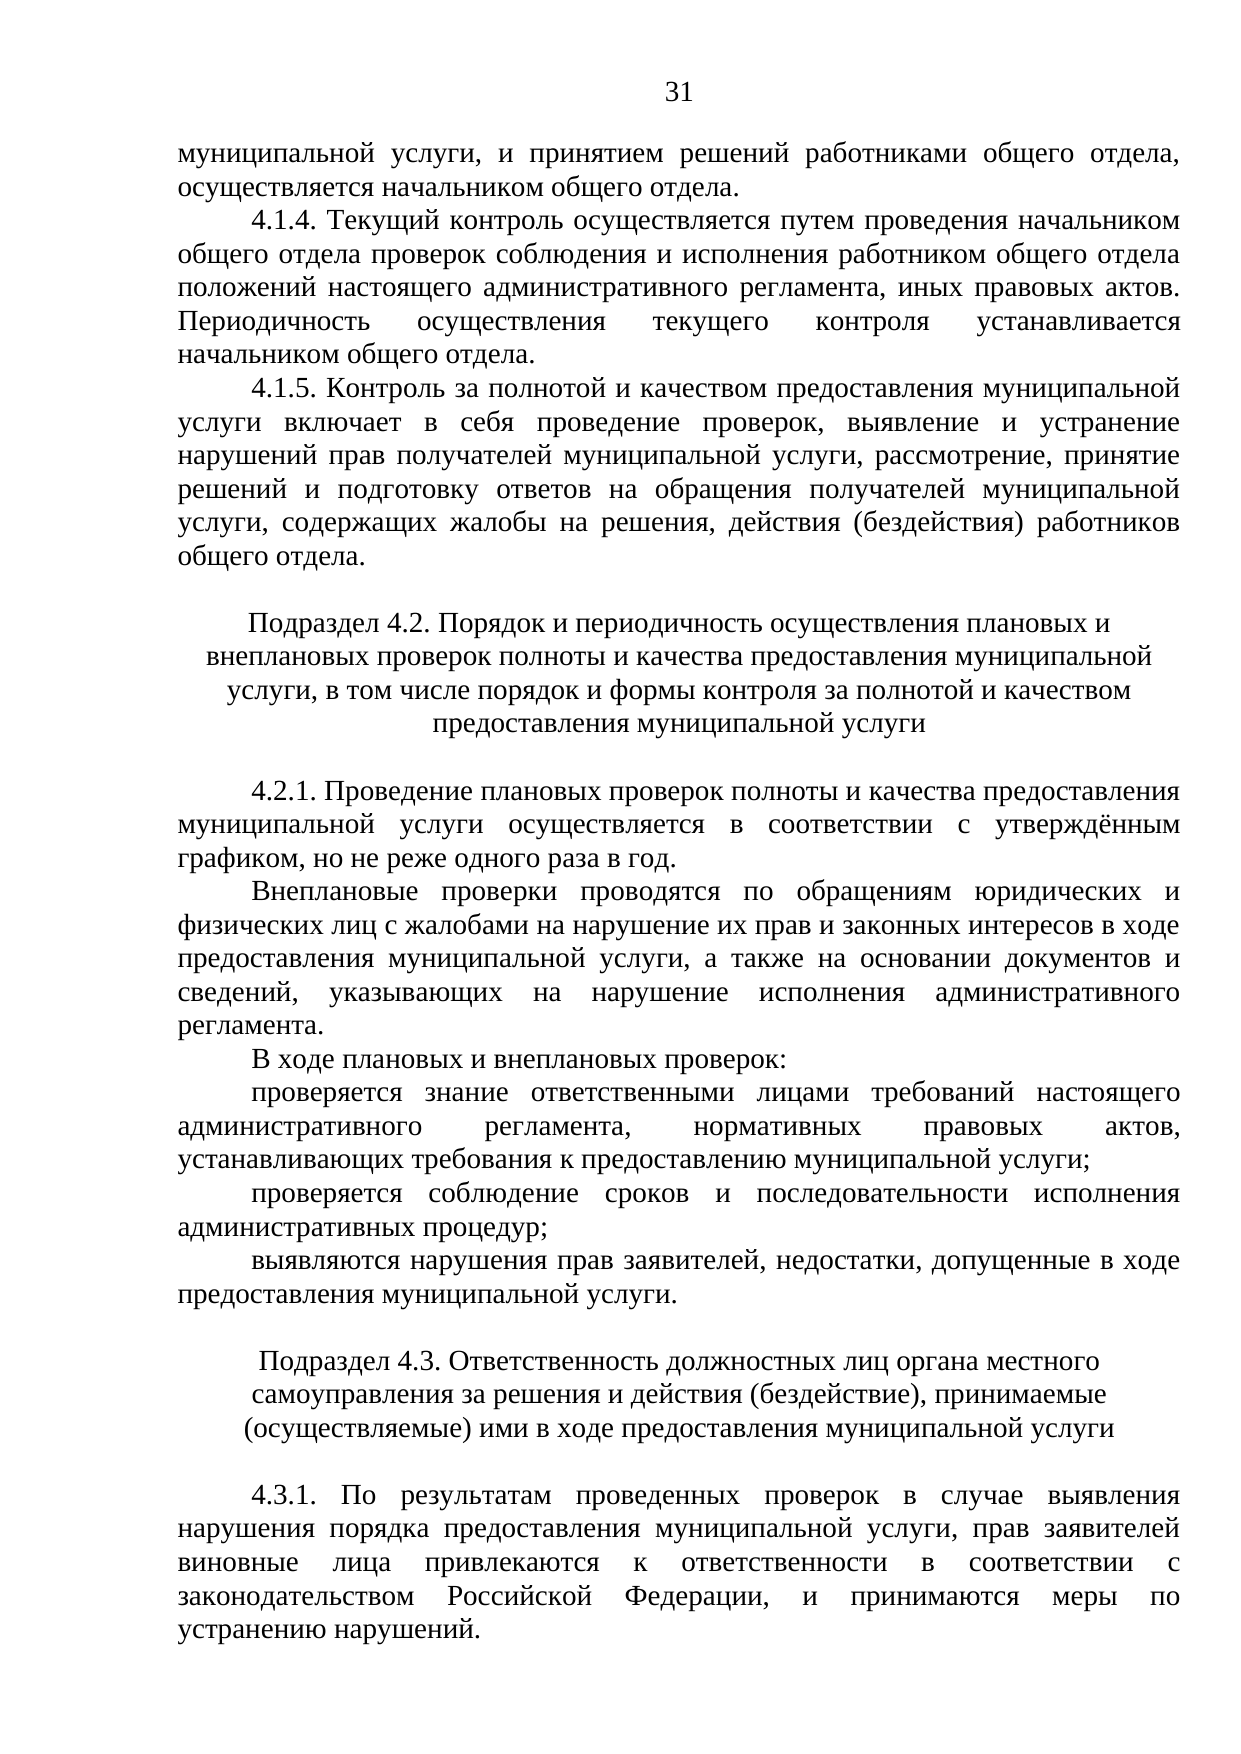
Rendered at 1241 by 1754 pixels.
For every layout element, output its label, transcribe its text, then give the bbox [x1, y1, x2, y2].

text Подраздел 4.3. Ответственность должностных лиц органа местного самоуправления за решения и действия (бездействие), принимаемые (осуществляемые) ими в ходе предоставления муниципальной услуги [177, 1343, 1181, 1443]
text 4.1.4. Текущий контроль осуществляется путем проведения начальником общего отдела проверок соблюдения и исполнения работником общего отдела положений настоящего административного регламента, иных правовых актов. Периодичность осуществления текущего контроля устанавливается начальником общего отдела. [177, 202, 1181, 370]
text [177, 135, 1181, 202]
text В ходе плановых и внеплановых проверок: [177, 1041, 1181, 1074]
text 4.1.5. Контроль за полнотой и качеством предоставления муниципальной услуги включает в себя проведение проверок, выявление и устранение нарушений прав получателей муниципальной услуги, рассмотрение, принятие решений и подготовку ответов на обращения получателей муниципальной услуги, содержащих жалобы на решения, действия (бездействия) работников общего отдела. [177, 370, 1181, 571]
text 4.3.1. По результатам проведенных проверок в случае выявления нарушения порядка предоставления муниципальной услуги, прав заявителей виновные лица привлекаются к ответственности в соответствии с законодательством Российской Федерации, и принимаются меры по устранению нарушений. [177, 1477, 1181, 1645]
text проверяется соблюдение сроков и последовательности исполнения административных процедур; [177, 1175, 1181, 1242]
text выявляются нарушения прав заявителей, недостатки, допущенные в ходе предоставления муниципальной услуги. [177, 1242, 1181, 1309]
text 4.2.1. Проведение плановых проверок полноты и качества предоставления муниципальной услуги осуществляется в соответствии с утверждённым графиком, но не реже одного раза в год. [177, 773, 1181, 873]
text Внеплановые проверки проводятся по обращениям юридических и физических лиц с жалобами на нарушение их прав и законных интересов в ходе предоставления муниципальной услуги, а также на основании документов и сведений, указывающих на нарушение исполнения административного регламента. [177, 873, 1181, 1041]
text Подраздел 4.2. Порядок и периодичность осуществления плановых и внеплановых проверок полноты и качества предоставления муниципальной услуги, в том числе порядок и формы контроля за полнотой и качеством предоставления муниципальной услуги [177, 605, 1181, 739]
text проверяется знание ответственными лицами требований настоящего административного регламента, нормативных правовых актов, устанавливающих требования к предоставлению муниципальной услуги; [177, 1074, 1181, 1175]
